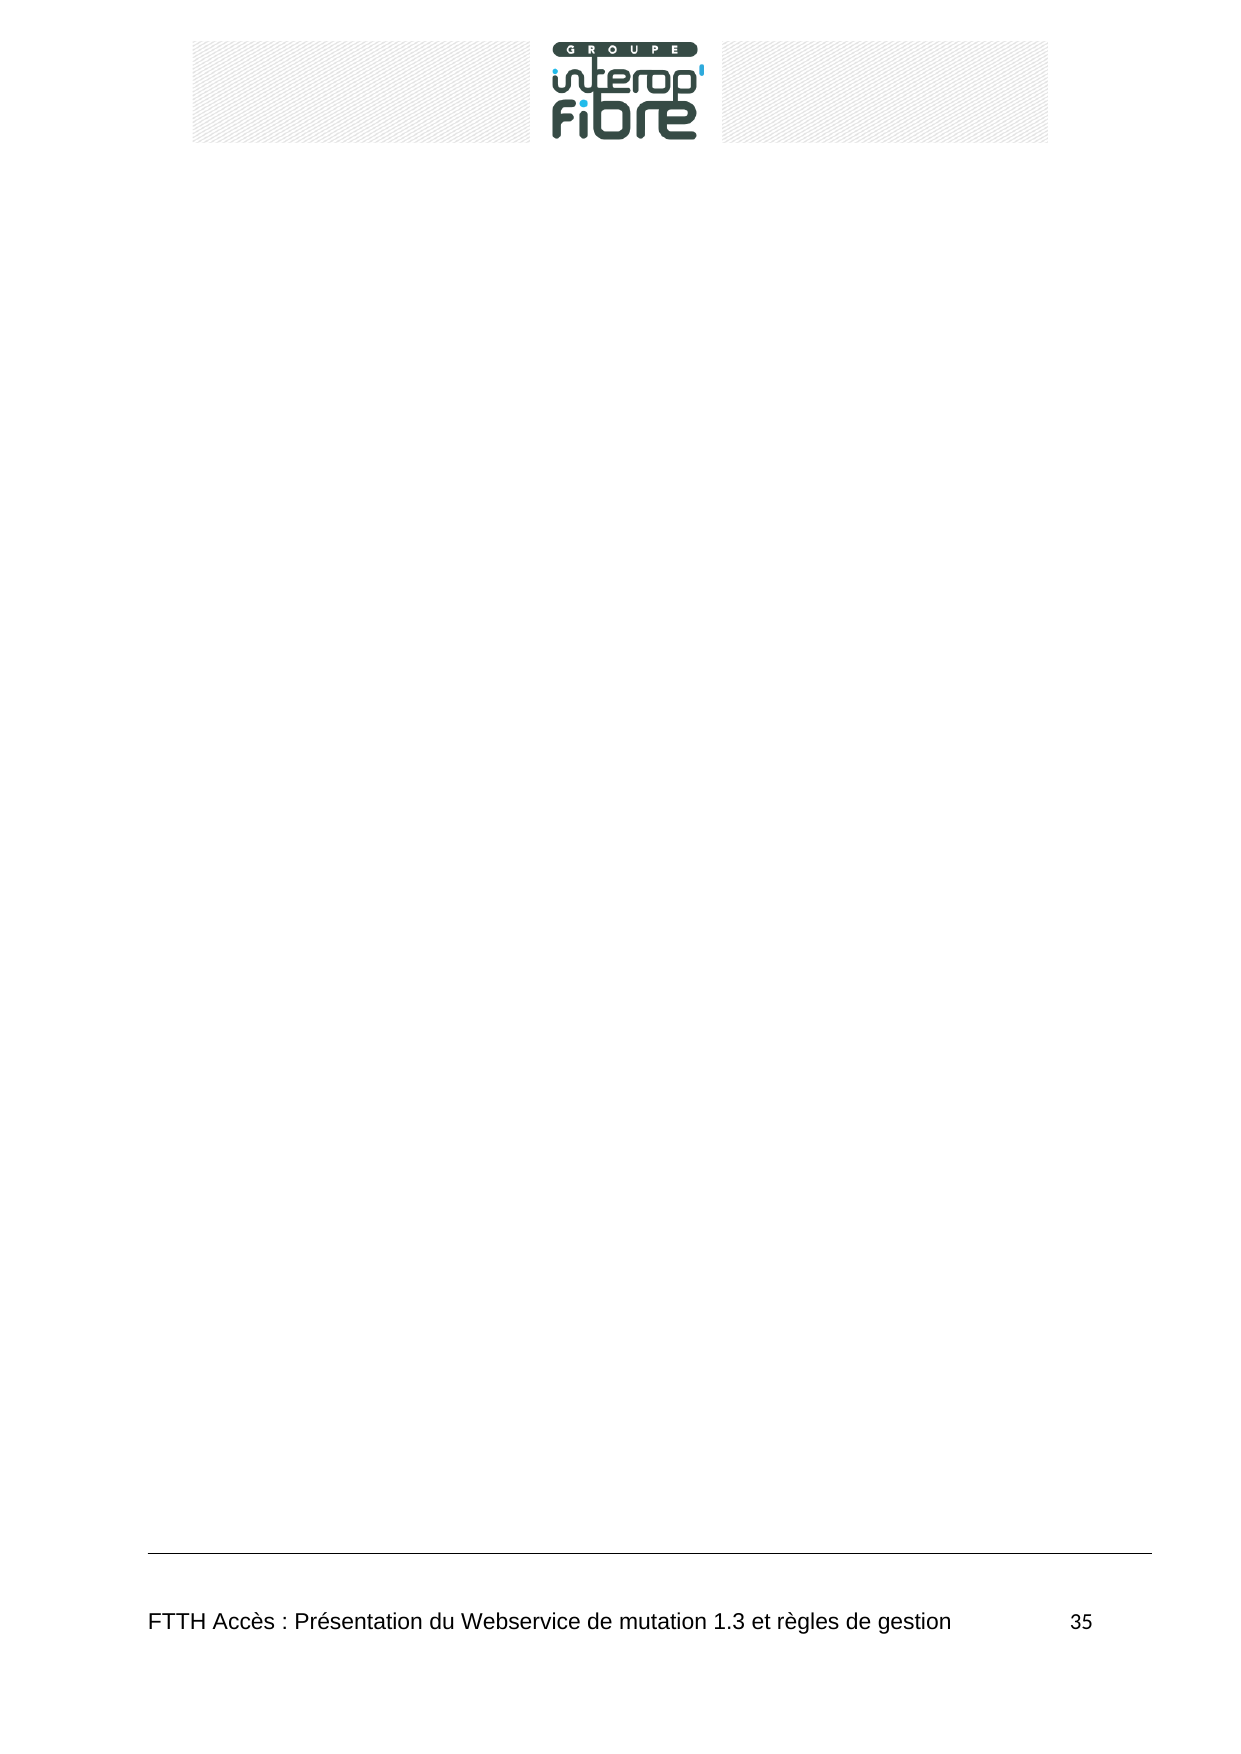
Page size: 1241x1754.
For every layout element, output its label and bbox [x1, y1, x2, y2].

picture [147, 0, 1093, 182]
